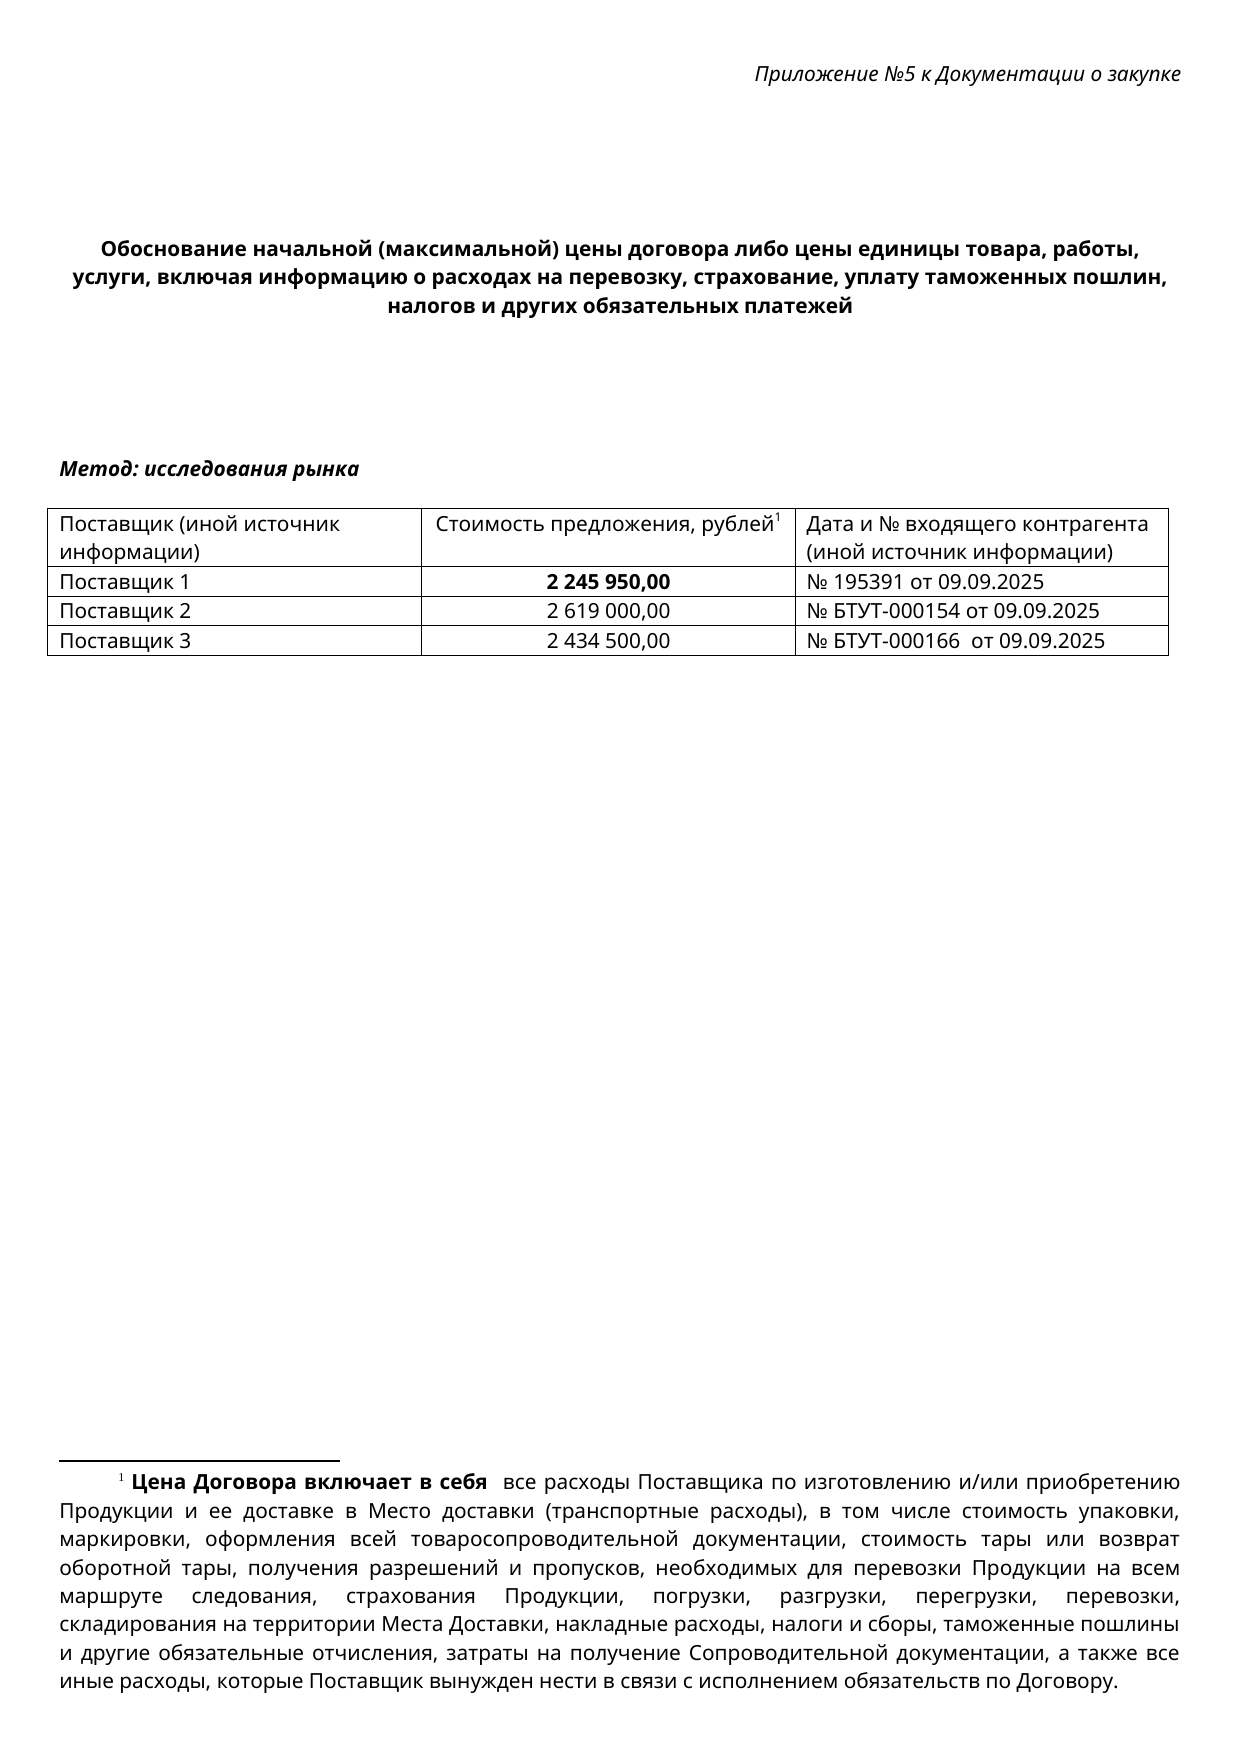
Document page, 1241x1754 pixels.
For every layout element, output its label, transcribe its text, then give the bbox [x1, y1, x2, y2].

table_header Поставщик (иной источник информации) [48, 509, 421, 566]
table_cell 2 434 500,00 [422, 626, 795, 654]
table_cell № 195391 от 09.09.2025 [796, 567, 1168, 596]
text Обоснование начальной (максимальной) цены договора либо цены единицы товара, работы, услуги, включая информацию о расходах на перевозку, страхование, уплату таможенных пошлин, налогов и других обязательных платежей [59, 234, 1181, 319]
table_cell 2 619 000,00 [422, 597, 795, 625]
text Метод: исследования рынка [59, 454, 1181, 483]
table_cell № БТУТ-000166 от 09.09.2025 [796, 626, 1168, 654]
table_cell Поставщик 3 [48, 626, 421, 654]
table_cell 2 245 950,00 [422, 567, 795, 596]
table_header Стоимость предложения, рублей [422, 509, 795, 566]
table_header Дата и № входящего контрагента (иной источник информации) [796, 509, 1168, 566]
list Приложение №5 к Документации о закупке [134, 59, 1181, 87]
table_cell № БТУТ-000154 от 09.09.2025 [796, 597, 1168, 625]
table_cell Поставщик 2 [48, 597, 421, 625]
table_cell Поставщик 1 [48, 567, 421, 596]
